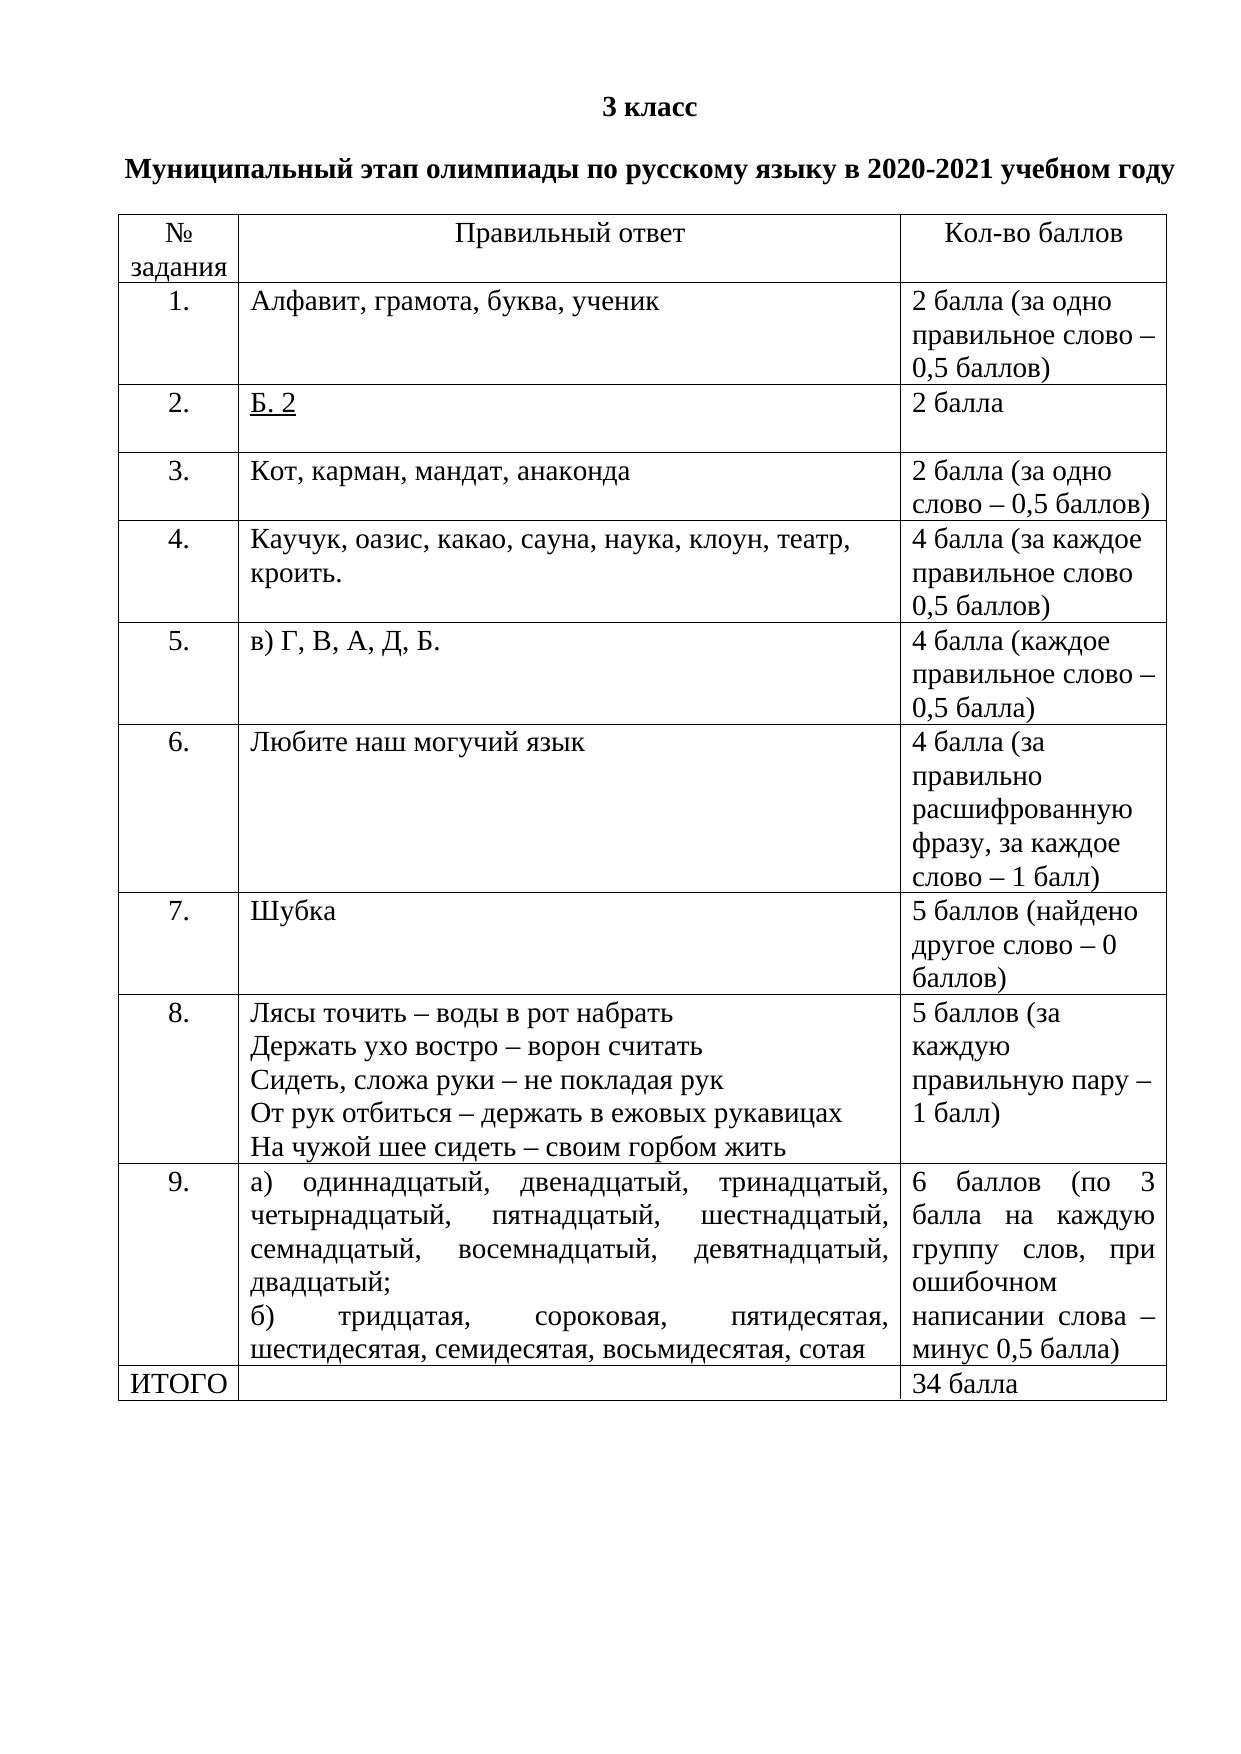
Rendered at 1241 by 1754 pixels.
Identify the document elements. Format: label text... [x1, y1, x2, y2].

table_cell 34 балла [901, 1366, 1166, 1399]
table_cell 4. [119, 521, 238, 622]
text Муниципальный этап олимпиады по русскому языку в 2020-2021 учебном году [118, 151, 1181, 185]
table_cell 2. [119, 385, 238, 452]
table_cell Шубка [239, 893, 900, 994]
table_cell 7. [119, 893, 238, 994]
table_cell [239, 1366, 900, 1399]
table_cell 4 балла (за каждое правильное слово 0,5 баллов) [901, 521, 1166, 622]
table_cell 6 баллов (по 3 балла на каждую группу слов, при ошибочном написании слова – минус 0,5 балла) [901, 1164, 1166, 1365]
table_cell 4 балла (за правильно расшифрованную фразу, за каждое слово – 1 балл) [901, 725, 1166, 892]
table_cell 8. [119, 995, 238, 1163]
table_cell 2 балла (за одно правильное слово – 0,5 баллов) [901, 283, 1166, 384]
text 3 класс [118, 89, 1181, 122]
table_cell 4 балла (каждое правильное слово – 0,5 балла) [901, 623, 1166, 723]
table_cell в) Г, В, А, Д, Б. [239, 623, 900, 723]
table_cell Б. 2 [239, 385, 900, 452]
table_cell а) одиннадцатый, двенадцатый, тринадцатый, четырнадцатый, пятнадцатый, шестнадцатый, семнадцатый, восемнадцатый, девятнадцатый, двадцатый; б) тридцатая, сороковая, пятидесятая, шестидесятая, семидесятая, восьмидесятая, сотая [239, 1164, 900, 1365]
table_header № задания [119, 215, 238, 282]
table_cell 2 балла [901, 385, 1166, 452]
table_cell 5. [119, 623, 238, 723]
table_cell Каучук, оазис, какао, сауна, наука, клоун, театр, кроить. [239, 521, 900, 622]
table_header Кол-во баллов [901, 215, 1166, 282]
table_cell 5 баллов (найдено другое слово – 0 баллов) [901, 893, 1166, 994]
table_cell Алфавит, грамота, буква, ученик [239, 283, 900, 384]
table_cell Кот, карман, мандат, анаконда [239, 453, 900, 520]
table_cell Лясы точить – воды в рот набрать Держать ухо востро – ворон считать Сидеть, сложа руки – не покладая рук От рук отбиться – держать в ежовых рукавицах На чужой шее сидеть – своим горбом жить [239, 995, 900, 1163]
table_cell Любите наш могучий язык [239, 725, 900, 892]
table_cell 1. [119, 283, 238, 384]
table_cell 3. [119, 453, 238, 520]
table_cell ИТОГО [119, 1366, 238, 1399]
table_cell 5 баллов (за каждую правильную пару – 1 балл) [901, 995, 1166, 1163]
table_cell 2 балла (за одно слово – 0,5 баллов) [901, 453, 1166, 520]
table_header Правильный ответ [239, 215, 900, 282]
table_cell 9. [119, 1164, 238, 1365]
table_cell 6. [119, 725, 238, 892]
